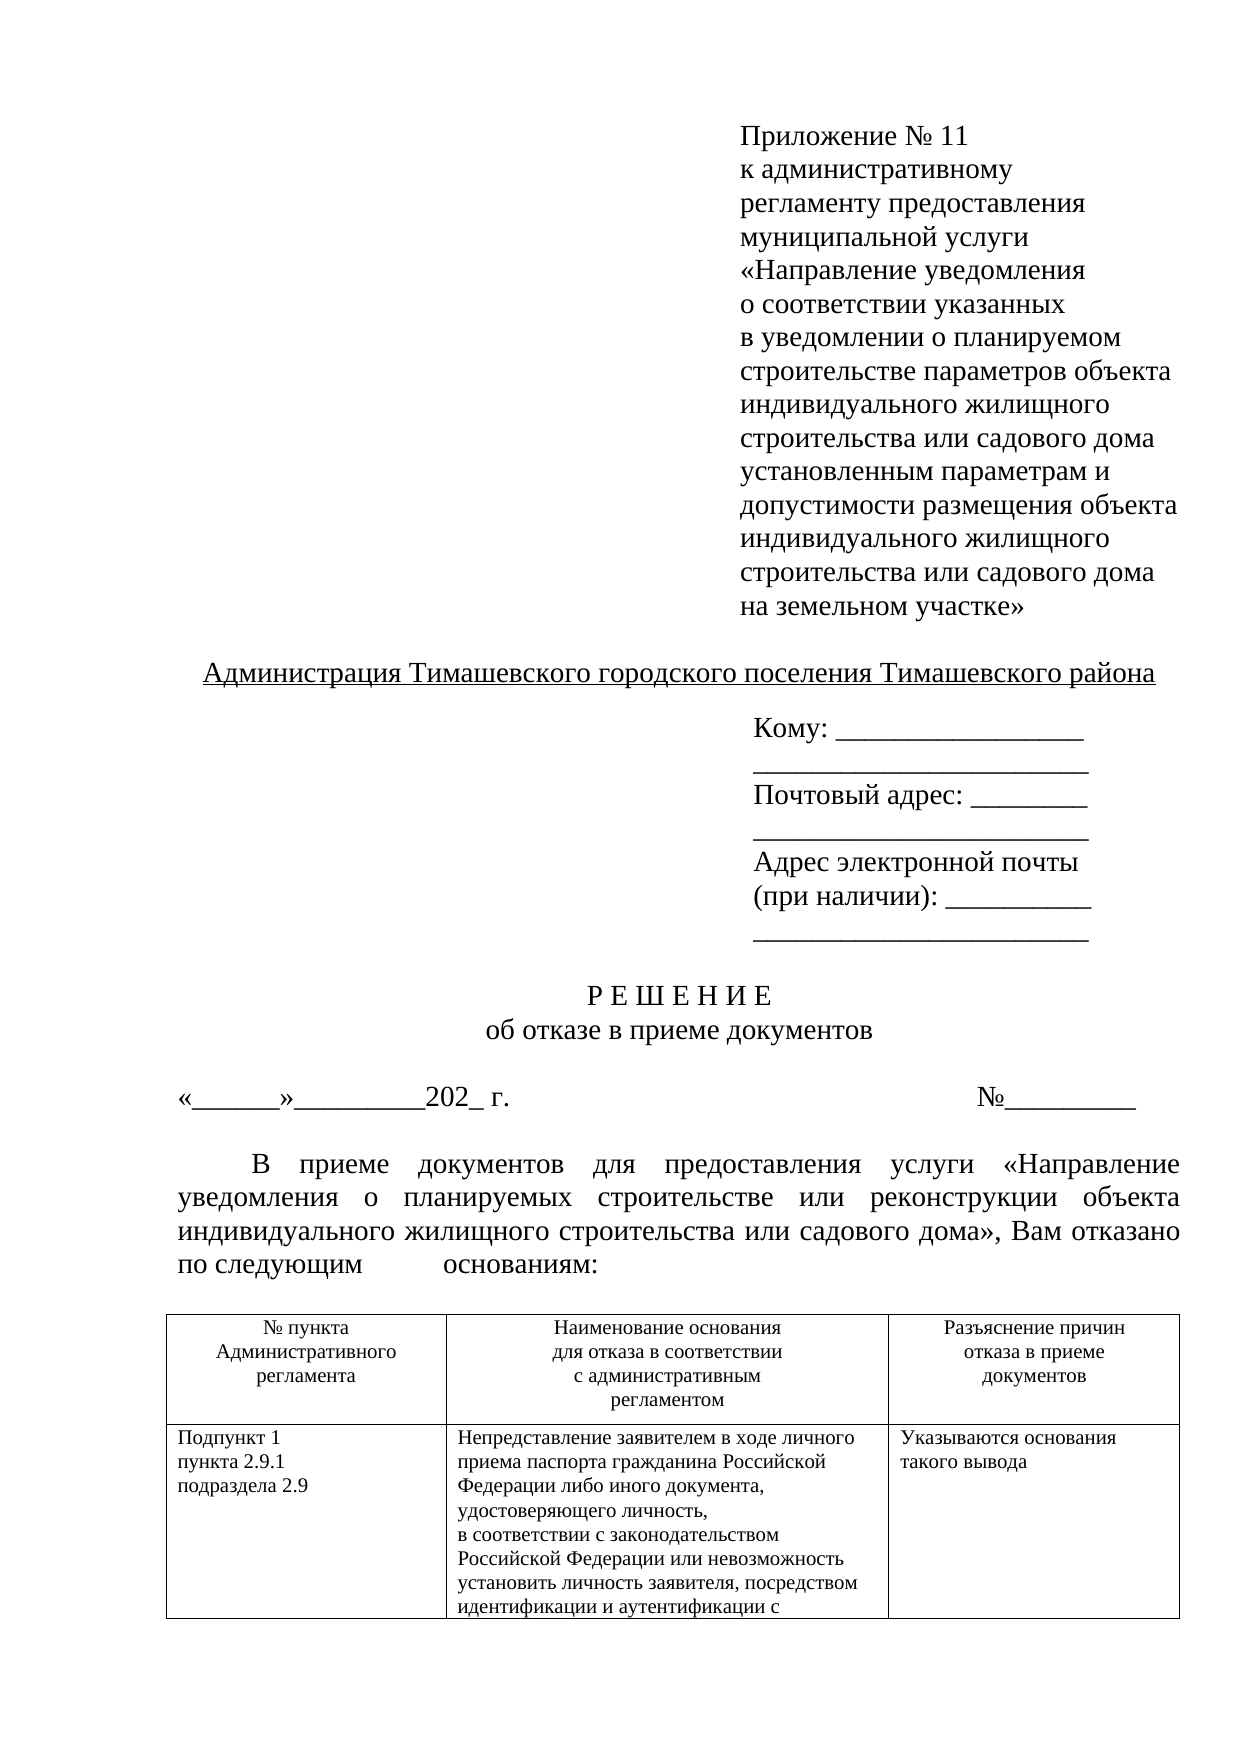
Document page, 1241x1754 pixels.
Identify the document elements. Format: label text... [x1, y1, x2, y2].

text _______________________ [753, 911, 1181, 945]
text Р Е Ш Е Н И Е [177, 978, 1181, 1012]
text Администрация Тимашевского городского поселения Тимашевского района [177, 655, 1181, 688]
text о соответствии указанных [740, 286, 1181, 319]
text В приеме документов для предоставления услуги «Направление уведомления о планируемых строительстве или реконструкции объекта индивидуального жилищного строительства или садового дома», Вам отказано по следующим основаниям: [177, 1146, 1181, 1280]
table_header № пункта Административного регламента [167, 1315, 446, 1424]
text об отказе в приеме документов [177, 1012, 1181, 1045]
text «Направление уведомления [740, 252, 1181, 286]
text Приложение № 11 [740, 118, 1181, 152]
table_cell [447, 1425, 888, 1618]
table_header Наименование основания для отказа в соответствии с административным регламентом [447, 1315, 888, 1424]
table_header Разъяснение причин отказа в приеме документов [889, 1315, 1179, 1424]
text Почтовый адрес: ________ [753, 777, 1181, 811]
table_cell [167, 1425, 446, 1618]
text «______»_________202_ г. №_________ [177, 1079, 1181, 1112]
text (при наличии): __________ [753, 878, 1181, 911]
text _______________________ [753, 811, 1181, 844]
text _______________________ [753, 743, 1181, 777]
text регламенту предоставления [740, 185, 1181, 219]
text Адрес электронной почты [753, 844, 1181, 878]
text в уведомлении о планируемом строительстве параметров объекта индивидуального жилищного строительства или садового дома установленным параметрам и допустимости размещения объекта индивидуального жилищного [740, 319, 1181, 554]
text строительства или садового дома на земельном участке» [740, 554, 1181, 621]
text Кому: _________________ [753, 710, 1181, 743]
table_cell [889, 1425, 1179, 1618]
text к административному [740, 152, 1181, 185]
text муниципальной услуги [740, 219, 1181, 252]
